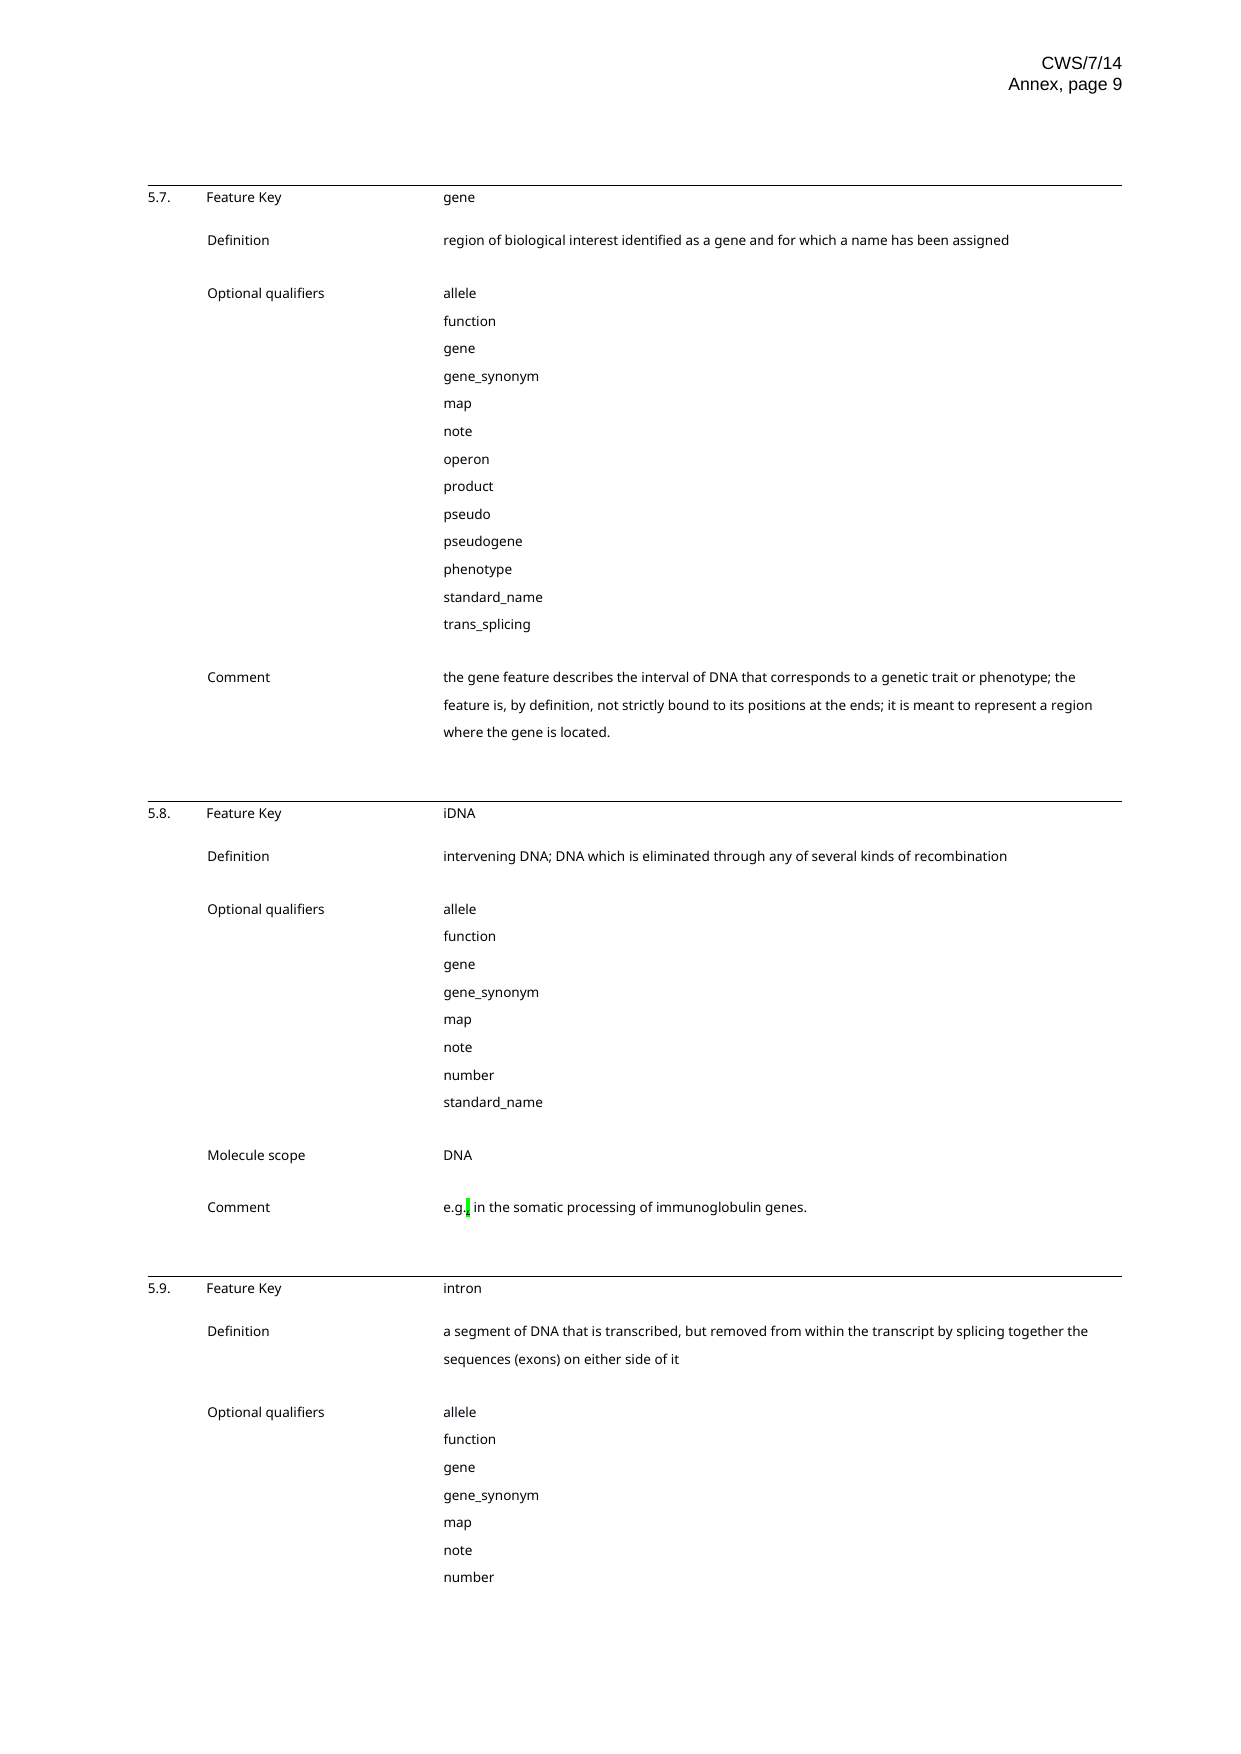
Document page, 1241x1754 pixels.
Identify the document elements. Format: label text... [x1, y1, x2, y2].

text number [443, 1065, 1122, 1084]
text Definition intervening DNA; DNA which is eliminated through any of several kinds of recombination [207, 847, 1122, 866]
text Comment e.g., in the somatic processing of immunoglobulin genes. [470, 1198, 1122, 1217]
text note [443, 1038, 1122, 1056]
text note [443, 1541, 1122, 1559]
text Feature Key gene [148, 186, 1122, 206]
text product [443, 477, 1122, 496]
text phenotype [443, 560, 1122, 578]
text gene [443, 955, 1122, 973]
text map [443, 1513, 1122, 1531]
text standard_name [443, 1093, 1122, 1111]
text gene_synonym [443, 1485, 1122, 1504]
text pseudo [443, 505, 1122, 523]
text Comment e.g., in the somatic processing of immunoglobulin genes. [207, 1198, 466, 1217]
text standard_name [443, 588, 1122, 606]
text Molecule scope DNA [207, 1146, 1122, 1164]
text Feature Key iDNA [148, 802, 1122, 822]
text Optional qualifiers allele [207, 900, 1122, 918]
text map [443, 1010, 1122, 1029]
text Optional qualifiers allele [207, 284, 1122, 302]
text Comment the gene feature describes the interval of DNA that corresponds to a genetic trait or phenotype; the feature is, by definition, not strictly bound to its positions at the ends; it is meant to represent a region where the gene is located. [207, 668, 1122, 741]
text gene_synonym [443, 367, 1122, 385]
text Definition a segment of DNA that is transcribed, but removed from within the transcript by splicing together the sequences (exons) on either side of it [207, 1322, 1122, 1368]
text function [443, 927, 1122, 946]
text Definition region of biological interest identified as a gene and for which a name has been assigned [207, 231, 1122, 250]
text pseudogene [443, 532, 1122, 551]
text operon [443, 449, 1122, 468]
text function [443, 1430, 1122, 1449]
text trans_splicing [443, 615, 1122, 634]
text gene [443, 339, 1122, 358]
text Feature Key intron [148, 1277, 1122, 1297]
text gene_synonym [443, 983, 1122, 1001]
text note [443, 422, 1122, 440]
text gene [443, 1458, 1122, 1476]
text map [443, 394, 1122, 413]
text function [443, 312, 1122, 330]
text Optional qualifiers allele [207, 1403, 1122, 1421]
text number [443, 1568, 1122, 1587]
